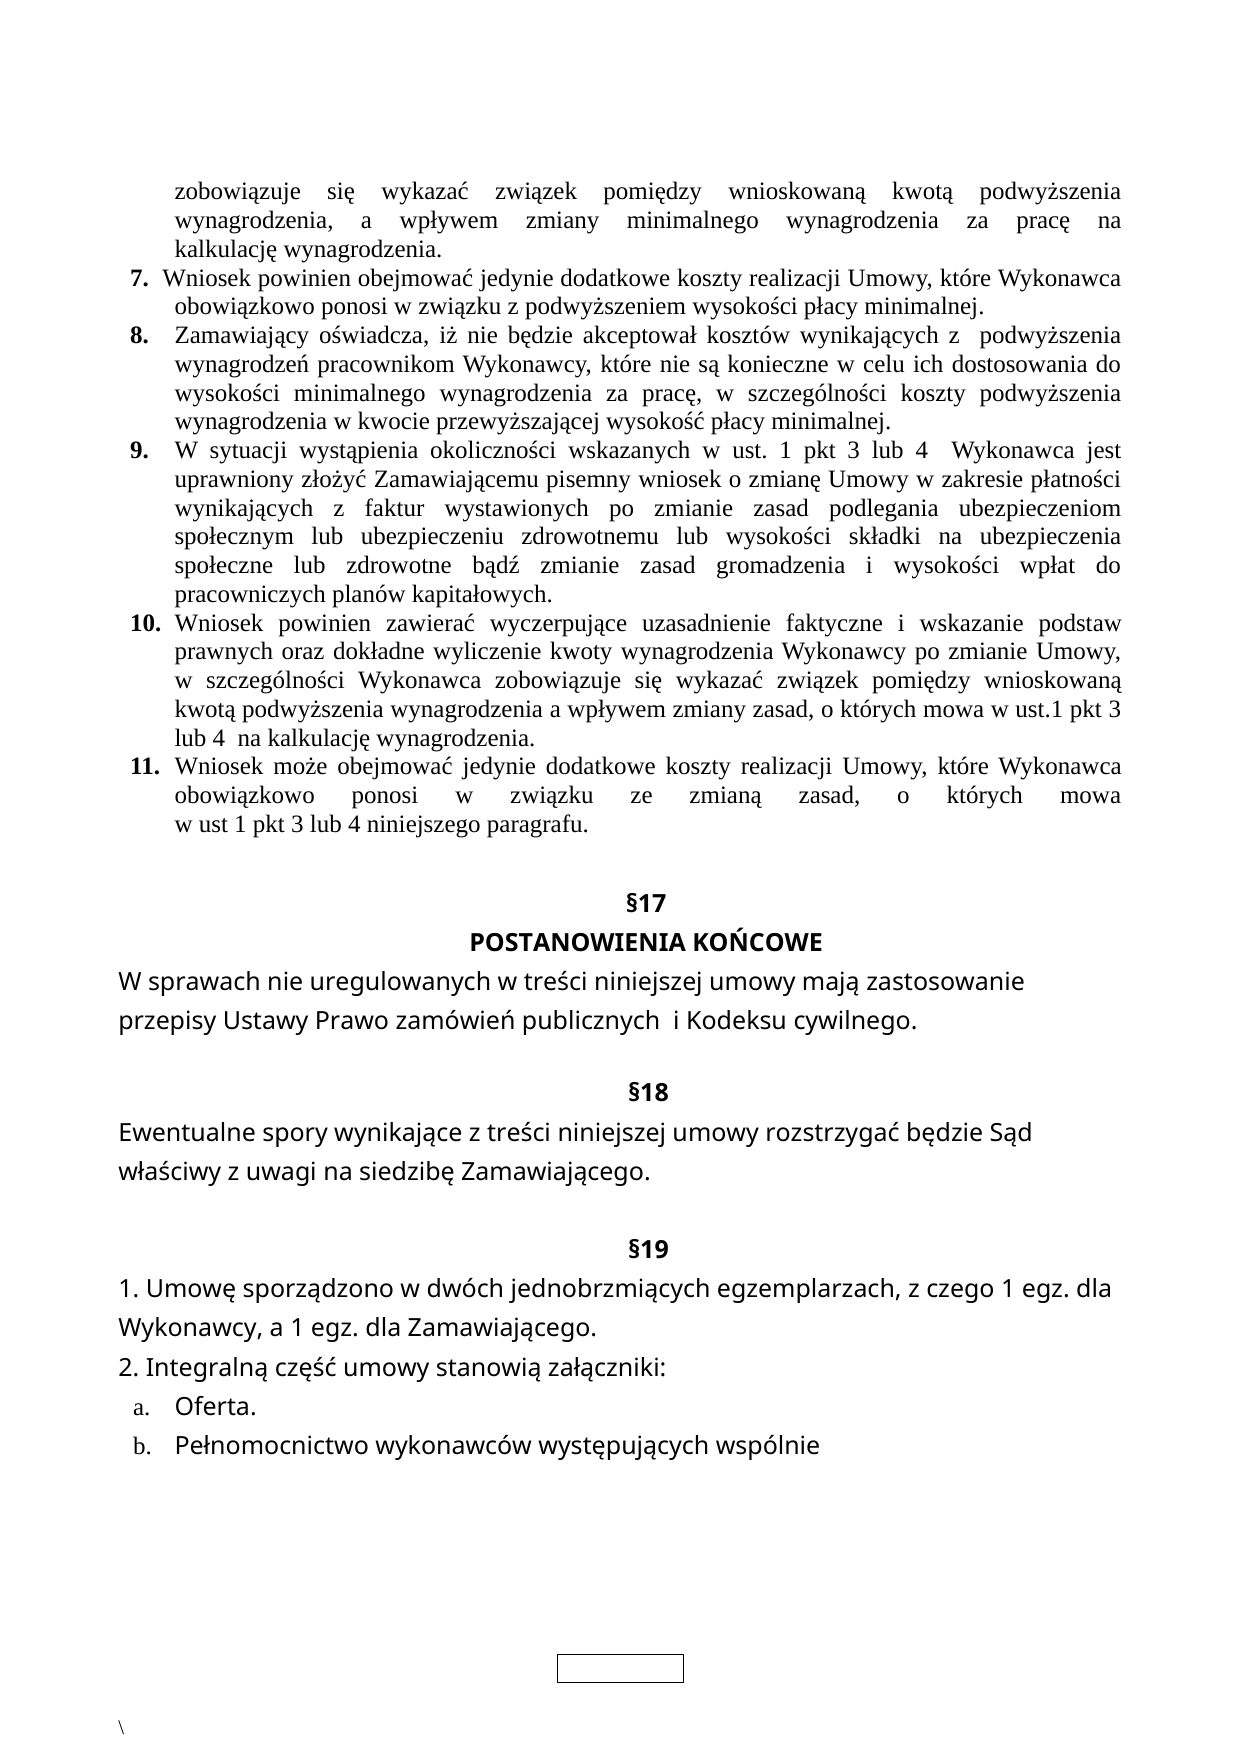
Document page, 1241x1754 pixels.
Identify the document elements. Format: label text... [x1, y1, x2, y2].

text 2. Integralną część umowy stanowią załączniki: [118, 1349, 1122, 1383]
list Pełnomocnictwo wykonawców występujących wspólnie [133, 1428, 1122, 1462]
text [130, 176, 1122, 263]
text §19 [174, 1232, 1122, 1266]
text W sprawach nie uregulowanych w treści niniejszej umowy mają zastosowanie przepisy Ustawy Prawo zamówień publicznych i Kodeksu cywilnego. [118, 964, 1122, 1037]
text 7. Wniosek powinien obejmować jedynie dodatkowe koszty realizacji Umowy, które Wykonawca obowiązkowo ponosi w związku z podwyższeniem wysokości płacy minimalnej. [130, 263, 1122, 320]
text Ewentualne spory wynikające z treści niniejszej umowy rozstrzygać będzie Sąd właściwy z uwagi na siedzibę Zamawiającego. [118, 1114, 1122, 1187]
list Oferta. [133, 1388, 1122, 1422]
text POSTANOWIENIA KOŃCOWE [118, 924, 1122, 959]
text 9. W sytuacji wystąpienia okoliczności wskazanych w ust. 1 pkt 3 lub 4 Wykonawca jest uprawniony złożyć Zamawiającemu pisemny wniosek o zmianę Umowy w zakresie płatności wynikających z faktur wystawionych po zmianie zasad podlegania ubezpieczeniom społecznym lub ubezpieczeniu zdrowotnemu lub wysokości składki na ubezpieczenia społeczne lub zdrowotne bądź zmianie zasad gromadzenia i wysokości wpłat do pracowniczych planów kapitałowych. [130, 435, 1122, 608]
text §18 [174, 1075, 1122, 1109]
text 8. Zamawiający oświadcza, iż nie będzie akceptował kosztów wynikających z podwyższenia wynagrodzeń pracownikom Wykonawcy, które nie są konieczne w celu ich dostosowania do wysokości minimalnego wynagrodzenia za pracę, w szczególności koszty podwyższenia wynagrodzenia w kwocie przewyższającej wysokość płacy minimalnej. [130, 320, 1122, 435]
text §17 [118, 885, 1122, 919]
text 10. Wniosek powinien zawierać wyczerpujące uzasadnienie faktyczne i wskazanie podstaw prawnych oraz dokładne wyliczenie kwoty wynagrodzenia Wykonawcy po zmianie Umowy, w szczególności Wykonawca zobowiązuje się wykazać związek pomiędzy wnioskowaną kwotą podwyższenia wynagrodzenia a wpływem zmiany zasad, o których mowa w ust.1 pkt 3 lub 4 na kalkulację wynagrodzenia. [130, 608, 1122, 751]
text 1. Umowę sporządzono w dwóch jednobrzmiących egzemplarzach, z czego 1 egz. dla Wykonawcy, a 1 egz. dla Zamawiającego. [118, 1271, 1122, 1344]
text 11. Wniosek może obejmować jedynie dodatkowe koszty realizacji Umowy, które Wykonawca obowiązkowo ponosi w związku ze zmianą zasad, o których mowa w ust 1 pkt 3 lub 4 niniejszego paragrafu. [130, 751, 1122, 838]
